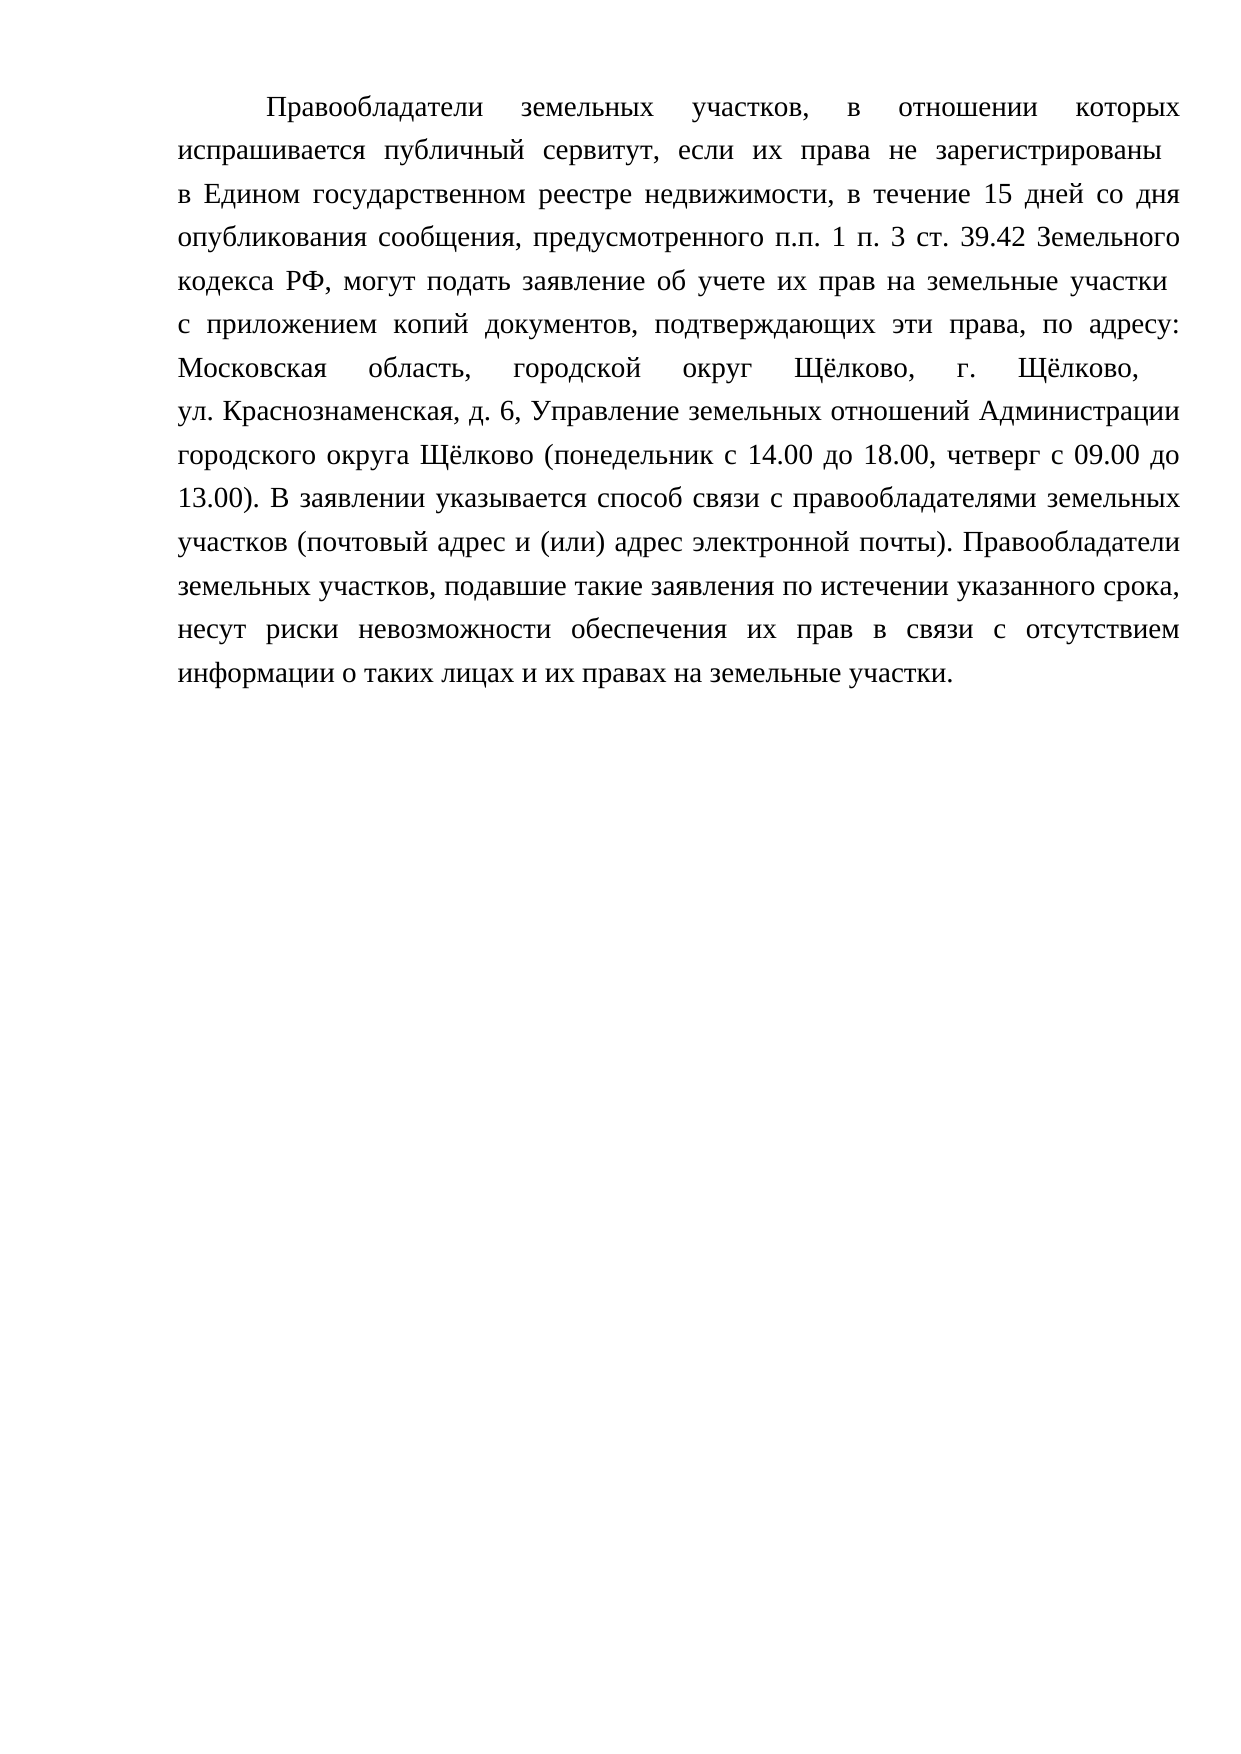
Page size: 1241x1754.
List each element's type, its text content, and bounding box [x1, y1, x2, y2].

text Правообладатели земельных участков, в отношении которых испрашивается публичный сервитут, если их права не зарегистрированы в Едином государственном реестре недвижимости, в течение 15 дней со дня опубликования сообщения, предусмотренного п.п. 1 п. 3 ст. 39.42 Земельного кодекса РФ, могут подать заявление об учете их прав на земельные участки с приложением копий документов, подтверждающих эти права, по адресу: Московская область, городской округ Щёлково, г. Щёлково, ул. Краснознаменская, д. 6, Управление земельных отношений Администрации городского округа Щёлково (понедельник с 14.00 до 18.00, четверг с 09.00 до 13.00). В заявлении указывается способ связи с правообладателями земельных участков (почтовый адрес и (или) адрес электронной почты). Правообладатели земельных участков, подавшие такие заявления по истечении указанного срока, несут риски невозможности обеспечения их прав в связи с отсутствием информации о таких лицах и их правах на земельные участки. [177, 89, 1181, 688]
